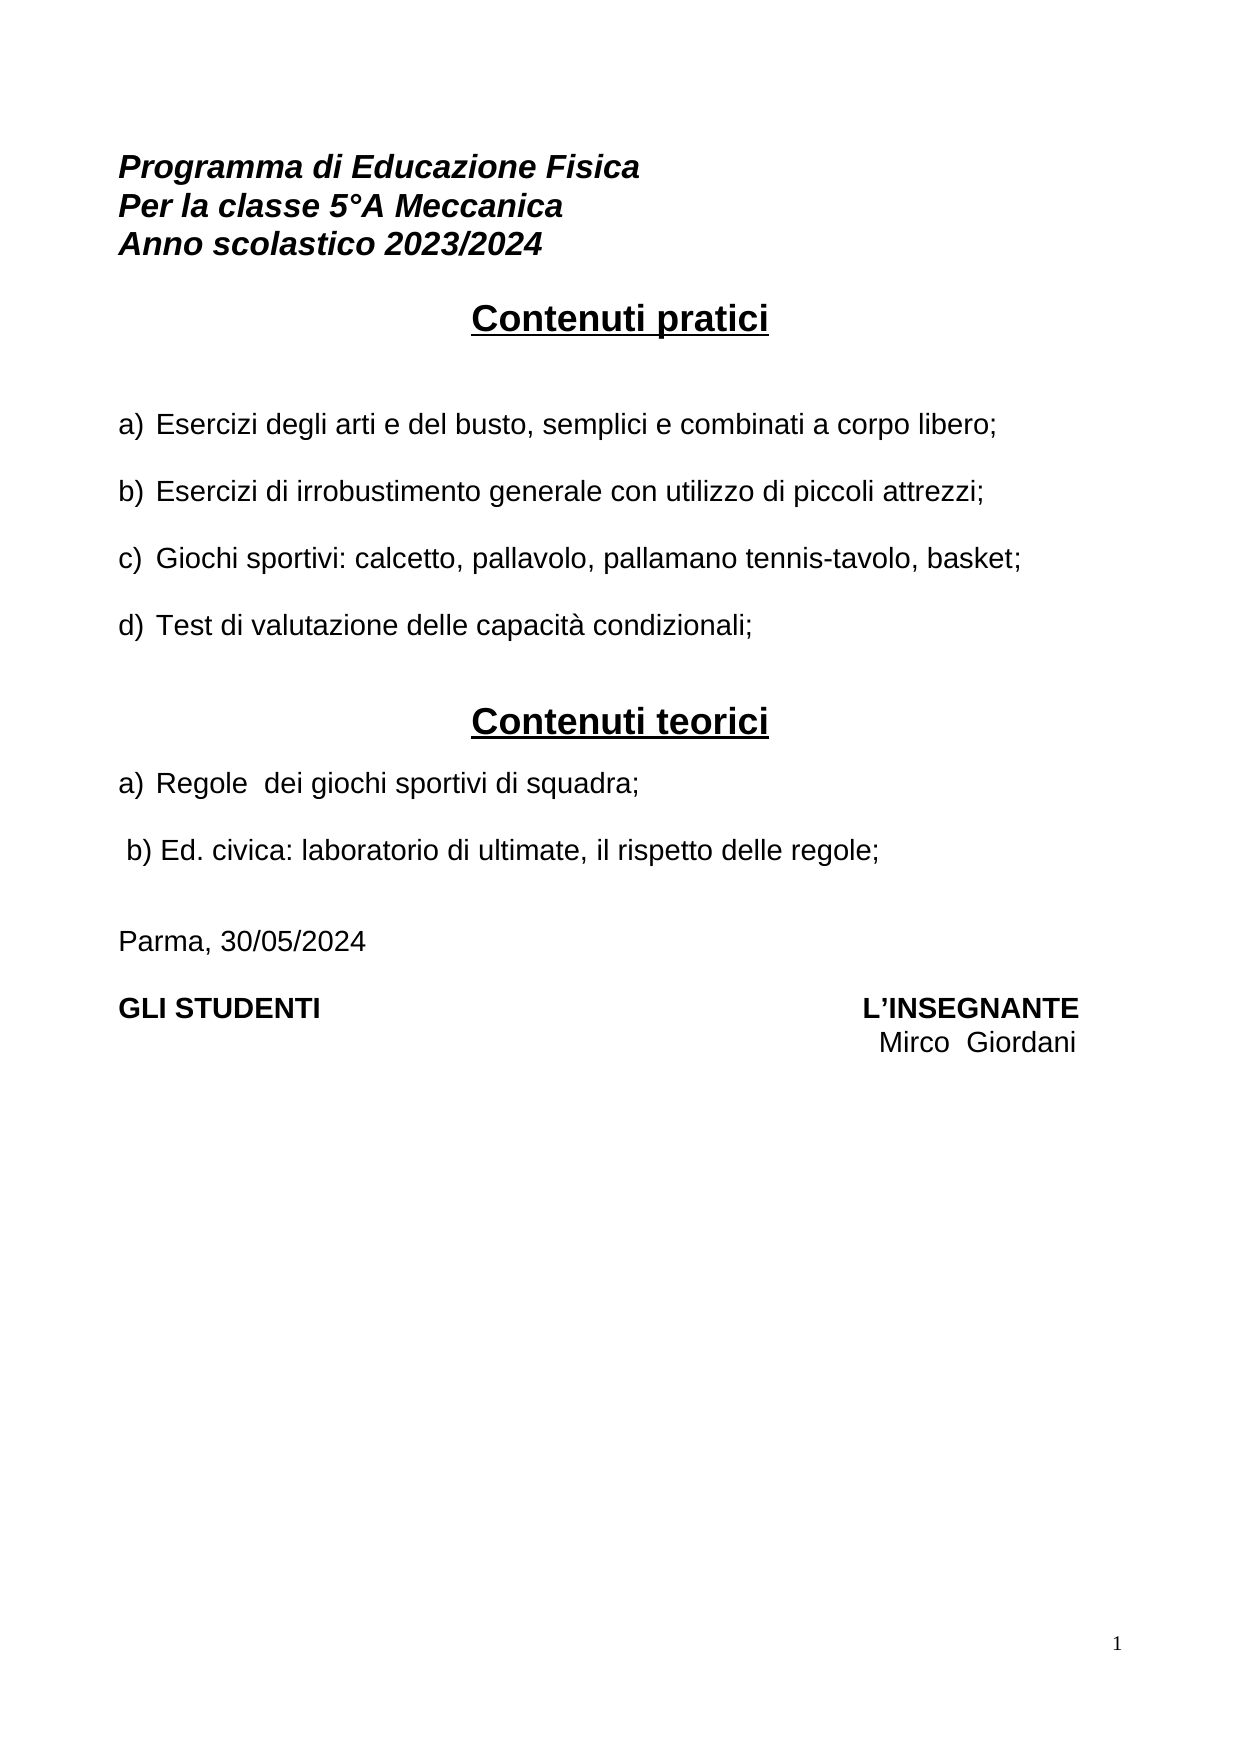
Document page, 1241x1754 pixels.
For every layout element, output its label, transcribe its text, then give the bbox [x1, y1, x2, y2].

text b) Ed. civica: laboratorio di ultimate, il rispetto delle regole; [118, 833, 1122, 867]
text GLI STUDENTI L’INSEGNANTE [118, 992, 1122, 1025]
list Regole dei giochi sportivi di squadra; [118, 766, 1122, 800]
text Anno scolastico 2023/2024 [118, 224, 1122, 263]
list Esercizi degli arti e del busto, semplici e combinati a corpo libero; [118, 407, 1122, 440]
list Esercizi di irrobustimento generale con utilizzo di piccoli attrezzi; [118, 474, 1122, 507]
text Mirco Giordani [118, 1025, 1122, 1059]
list Giochi sportivi: calcetto, pallavolo, pallamano tennis-tavolo, basket; [118, 541, 1122, 574]
text Programma di Educazione Fisica [118, 148, 1122, 186]
text Contenuti teorici [118, 699, 1122, 742]
list Test di valutazione delle capacità condizionali; [118, 608, 1122, 641]
text Parma, 30/05/2024 [118, 924, 1122, 958]
text Contenuti pratici [118, 296, 1122, 339]
text Per la classe 5°A Meccanica [118, 186, 1122, 224]
